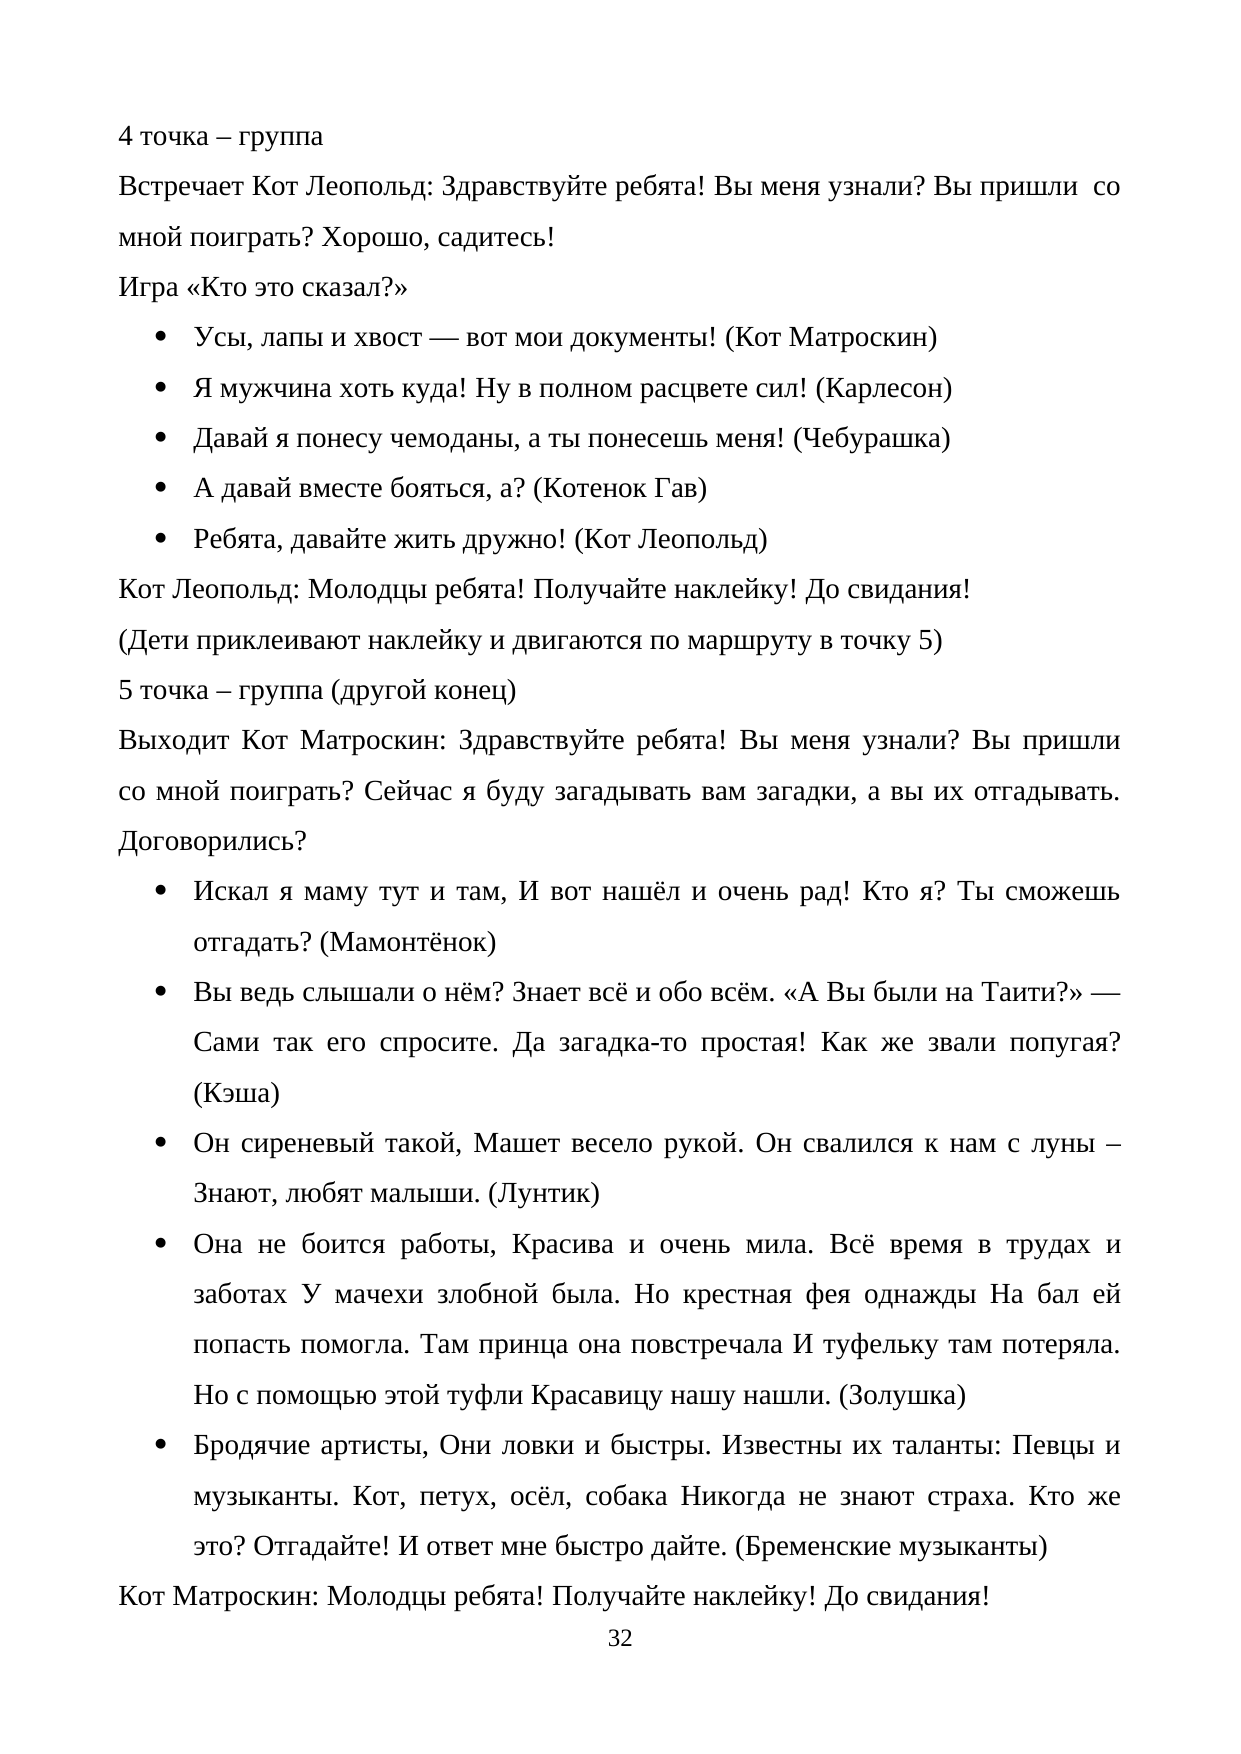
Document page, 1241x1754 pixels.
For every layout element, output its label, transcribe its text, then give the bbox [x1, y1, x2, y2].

list Ребята, давайте жить дружно! (Кот Леопольд) [156, 521, 1122, 555]
text (Дети приклеивают наклейку и двигаются по маршруту в точку 5) [118, 622, 1122, 655]
text 4 точка – группа [118, 118, 1122, 152]
text Встречает Кот Леопольд: Здравствуйте ребята! Вы меня узнали? Вы пришли со мной поиграть? Хорошо, садитесь! [118, 168, 1122, 252]
list Вы ведь слышали о нём? Знает всё и обо всём. «А Вы были на Таити?» — Сами так его спросите. Да загадка-то простая! Как же звали попугая? (Кэша) [156, 974, 1122, 1108]
list А давай вместе бояться, а? (Котенок Гав) [156, 471, 1122, 504]
text Выходит Кот Матроскин: Здравствуйте ребята! Вы меня узнали? Вы пришли со мной поиграть? Сейчас я буду загадывать вам загадки, а вы их отгадывать. Договорились? [118, 722, 1122, 857]
text Кот Леопольд: Молодцы ребята! Получайте наклейку! До свидания! [118, 571, 1122, 605]
text 5 точка – группа (другой конец) [118, 672, 1122, 706]
list Давай я понесу чемоданы, а ты понесешь меня! (Чебурашка) [156, 420, 1122, 454]
list Бродячие артисты, Они ловки и быстры. Известны их таланты: Певцы и музыканты. Кот, петух, осёл, собака Никогда не знают страха. Кто же это? Отгадайте! И ответ мне быстро дайте. (Бременские музыканты) [156, 1427, 1122, 1561]
text Игра «Кто это сказал?» [118, 269, 1122, 303]
list Он сиреневый такой, Машет весело рукой. Он свалился к нам с луны – Знают, любят малыши. (Лунтик) [156, 1125, 1122, 1209]
list Искал я маму тут и там, И вот нашёл и очень рад! Кто я? Ты сможешь отгадать? (Мамонтёнок) [156, 873, 1122, 957]
list Она не боится работы, Красива и очень мила. Всё время в трудах и заботах У мачехи злобной была. Но крестная фея однажды На бал ей попасть помогла. Там принца она повстречала И туфельку там потеряла. Но с помощью этой туфли Красавицу нашу нашли. (Золушка) [156, 1226, 1122, 1410]
list Усы, лапы и хвост — вот мои документы! (Кот Матроскин) [156, 319, 1122, 353]
list Я мужчина хоть куда! Ну в полном расцвете сил! (Карлесон) [156, 370, 1122, 403]
text Кот Матроскин: Молодцы ребята! Получайте наклейку! До свидания! [118, 1578, 1122, 1612]
